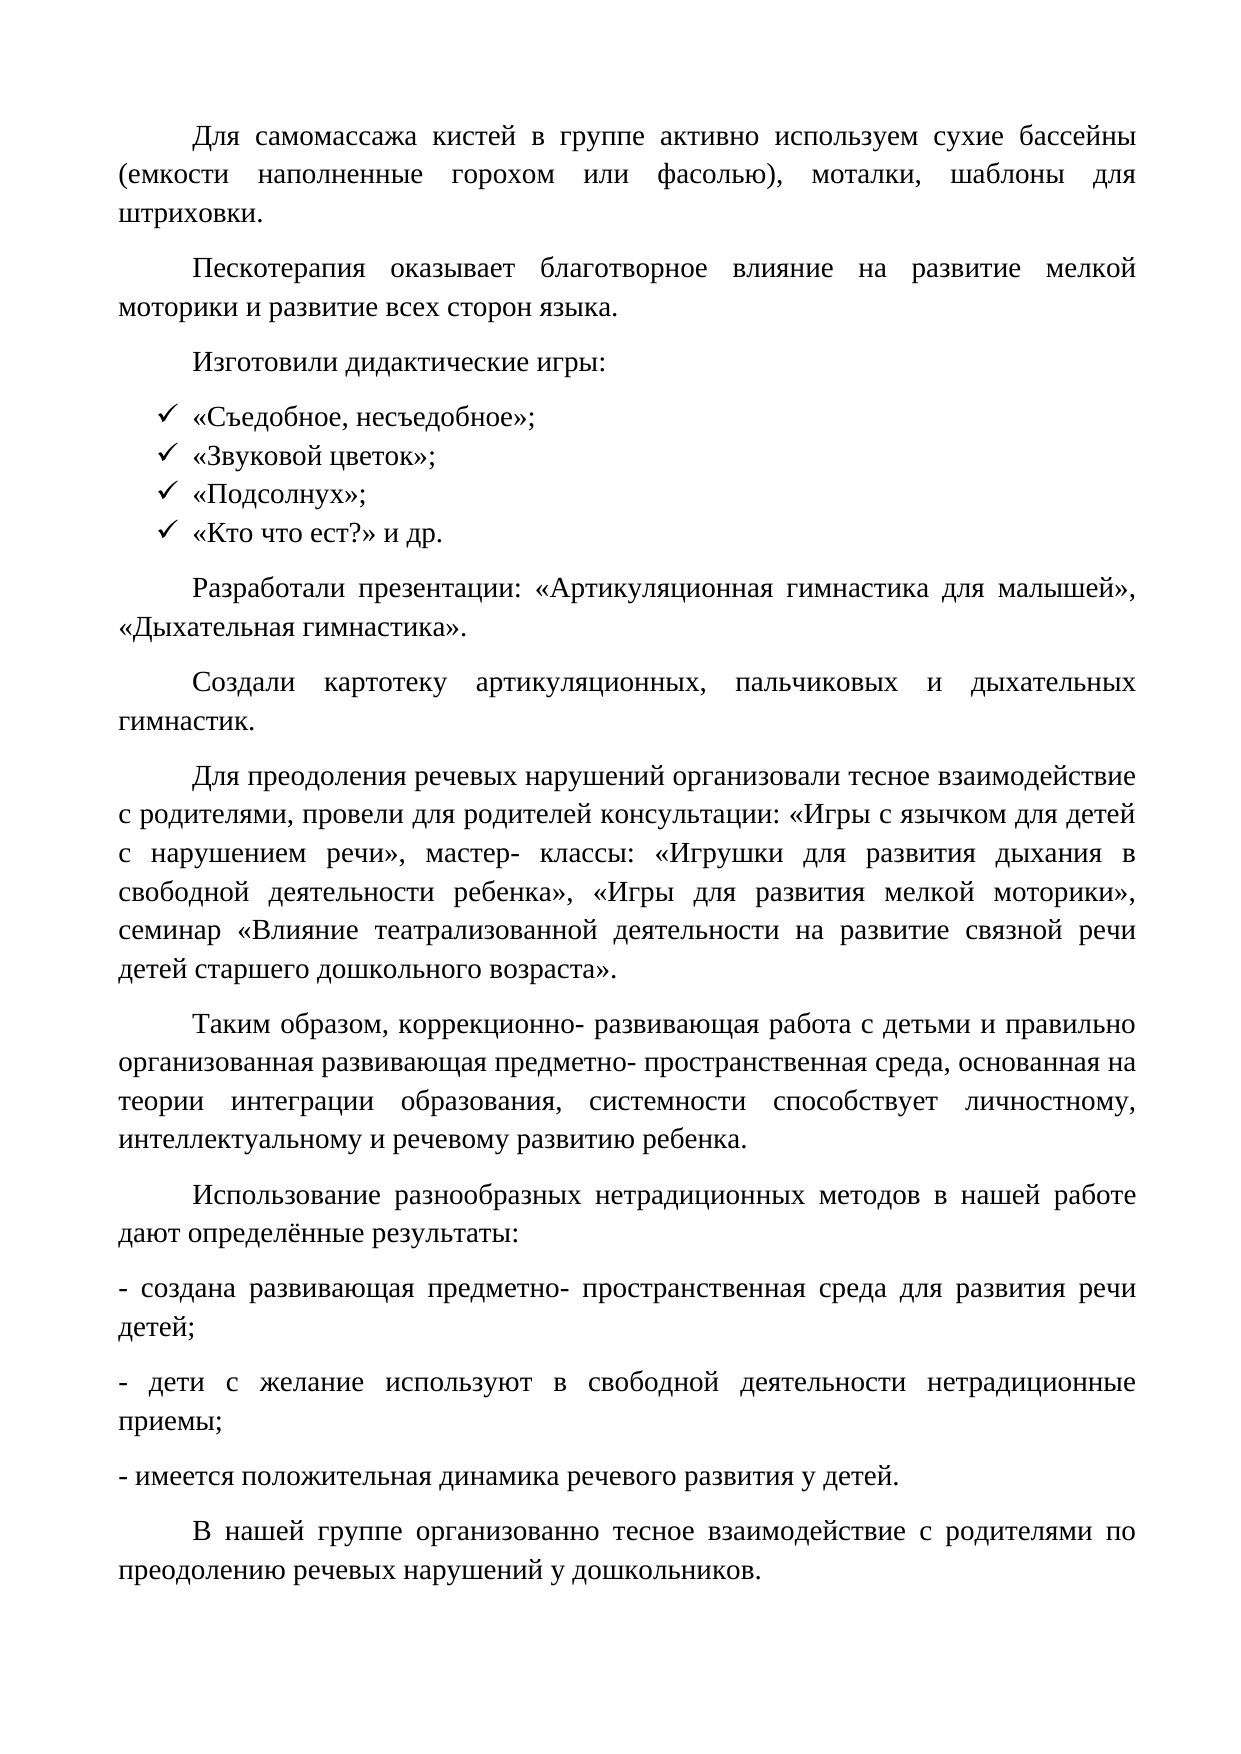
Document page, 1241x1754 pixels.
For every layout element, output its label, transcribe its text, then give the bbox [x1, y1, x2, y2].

text Для самомассажа кистей в группе активно используем сухие бассейны (емкости наполненные горохом или фасолью), моталки, шаблоны для штриховки. [118, 118, 1137, 229]
text Изготовили дидактические игры: [118, 344, 1137, 378]
list «Подсолнух»; [156, 477, 1137, 510]
list «Кто что ест?» и др. [156, 515, 1137, 549]
text Разработали презентации: «Артикуляционная гимнастика для малышей», «Дыхательная гимнастика». [118, 571, 1137, 643]
list «Съедобное, несъедобное»; [156, 399, 1137, 433]
text Использование разнообразных нетрадиционных методов в нашей работе дают определённые результаты: [118, 1177, 1137, 1249]
text - имеется положительная динамика речевого развития у детей. [118, 1458, 1137, 1492]
list «Звуковой цветок»; [156, 438, 1137, 472]
text Для преодоления речевых нарушений организовали тесное взаимодействие с родителями, провели для родителей консультации: «Игры с язычком для детей с нарушением речи», мастер- классы: «Игрушки для развития дыхания в свободной деятельности ребенка», «Игры для развития мелкой моторики», семинар «Влияние театрализованной деятельности на развитие связной речи детей старшего дошкольного возраста». [118, 758, 1137, 984]
text В нашей группе организованно тесное взаимодействие с родителями по преодолению речевых нарушений у дошкольников. [118, 1513, 1137, 1585]
text - создана развивающая предметно- пространственная среда для развития речи детей; [118, 1271, 1137, 1343]
text Пескотерапия оказывает благотворное влияние на развитие мелкой моторики и развитие всех сторон языка. [118, 250, 1137, 322]
text Создали картотеку артикуляционных, пальчиковых и дыхательных гимнастик. [118, 664, 1137, 736]
text Таким образом, коррекционно- развивающая работа с детьми и правильно организованная развивающая предметно- пространственная среда, основанная на теории интеграции образования, системности способствует личностному, интеллектуальному и речевому развитию ребенка. [118, 1006, 1137, 1155]
text - дети с желание используют в свободной деятельности нетрадиционные приемы; [118, 1364, 1137, 1436]
